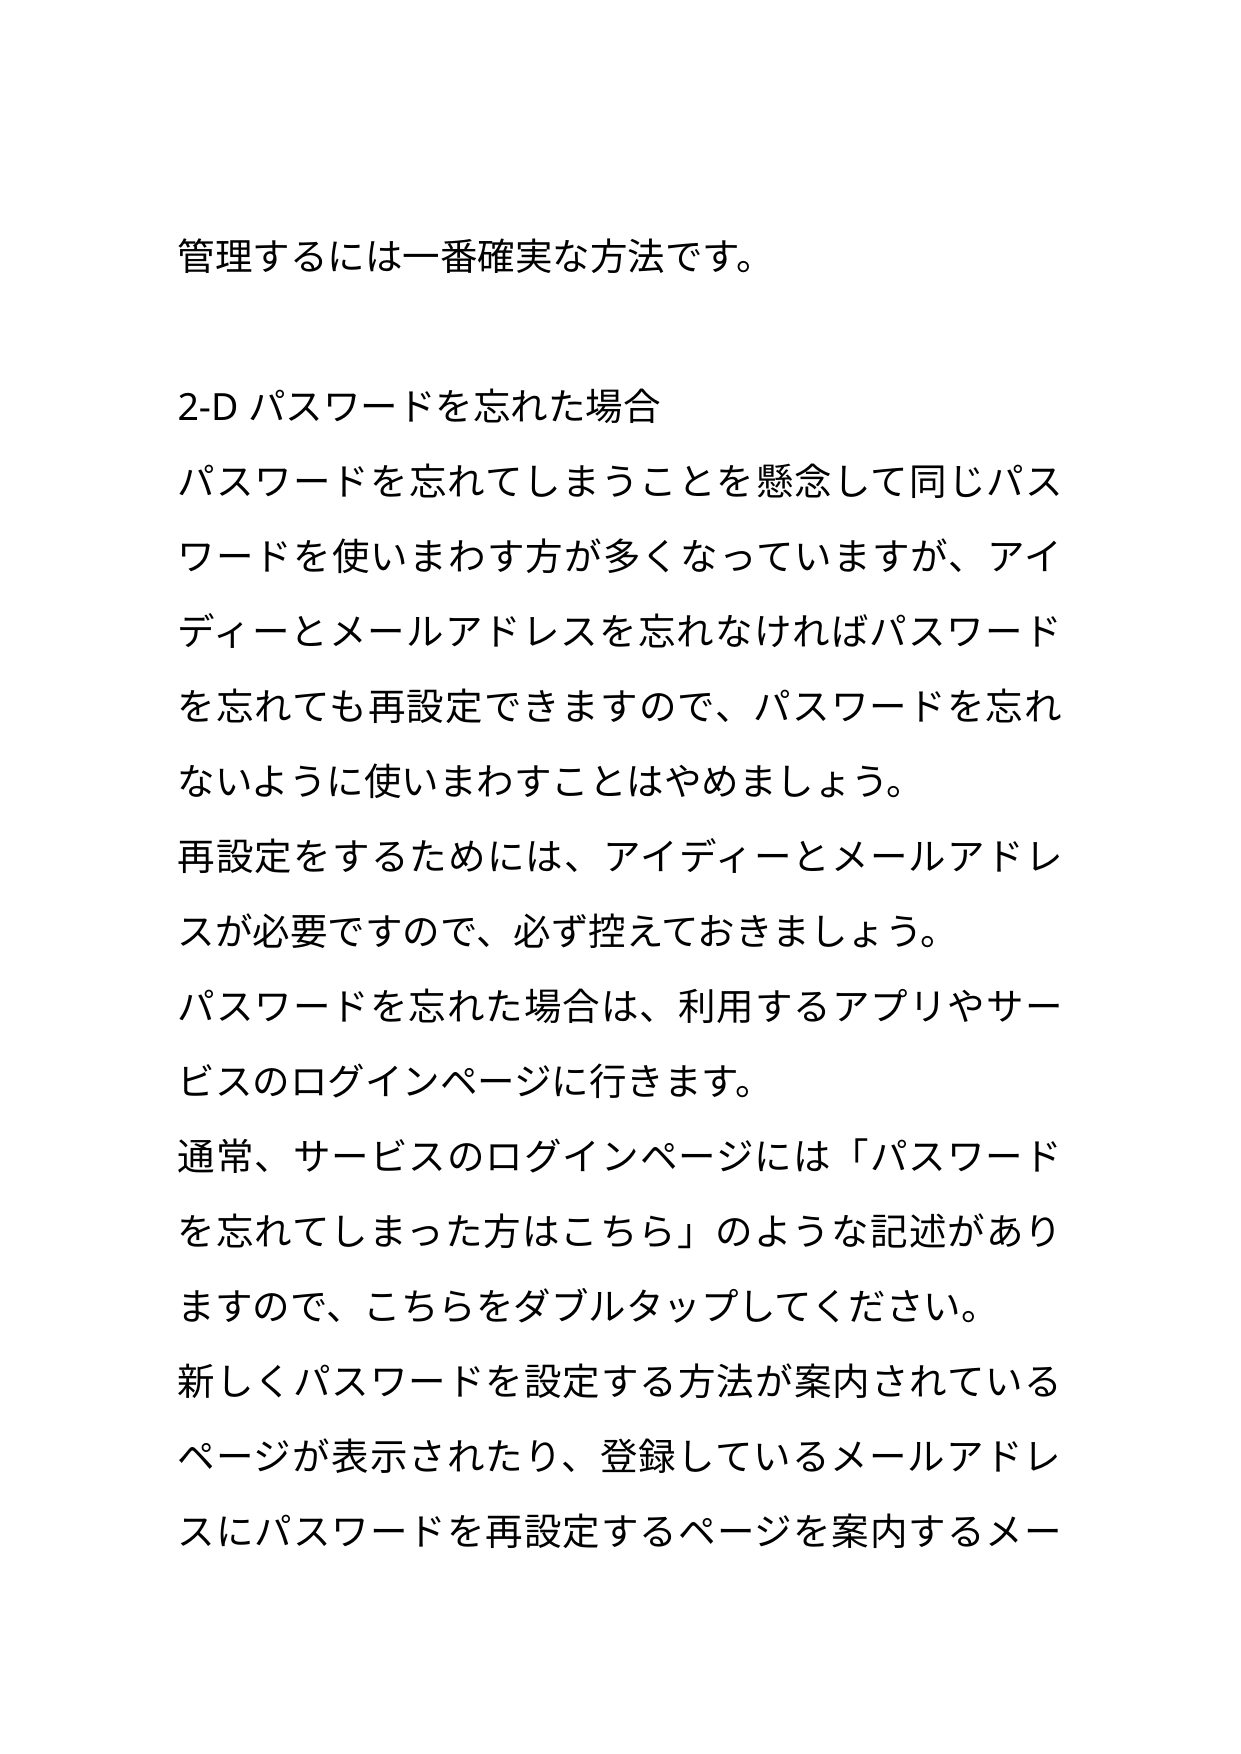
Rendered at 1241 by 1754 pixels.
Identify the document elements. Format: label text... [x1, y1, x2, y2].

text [177, 1342, 1063, 1567]
text パスワードを忘れた場合は、利用するアプリやサービスのログインページに行きます。 [177, 967, 1063, 1117]
text 再設定をするためには、アイディーとメールアドレスが必要ですので、必ず控えておきましょう。 [177, 817, 1063, 967]
text パスワードを忘れてしまうことを懸念して同じパスワードを使いまわす方が多くなっていますが、アイディーとメールアドレスを忘れなければパスワードを忘れても再設定できますので、パスワードを忘れないように使いまわすことはやめましょう。 [177, 442, 1063, 817]
text 通常、サービスのログインページには「パスワードを忘れてしまった方はこちら」のような記述がありますので、こちらをダブルタップしてください。 [177, 1117, 1063, 1342]
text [177, 217, 1063, 292]
text 2-D パスワードを忘れた場合 [177, 367, 1063, 442]
